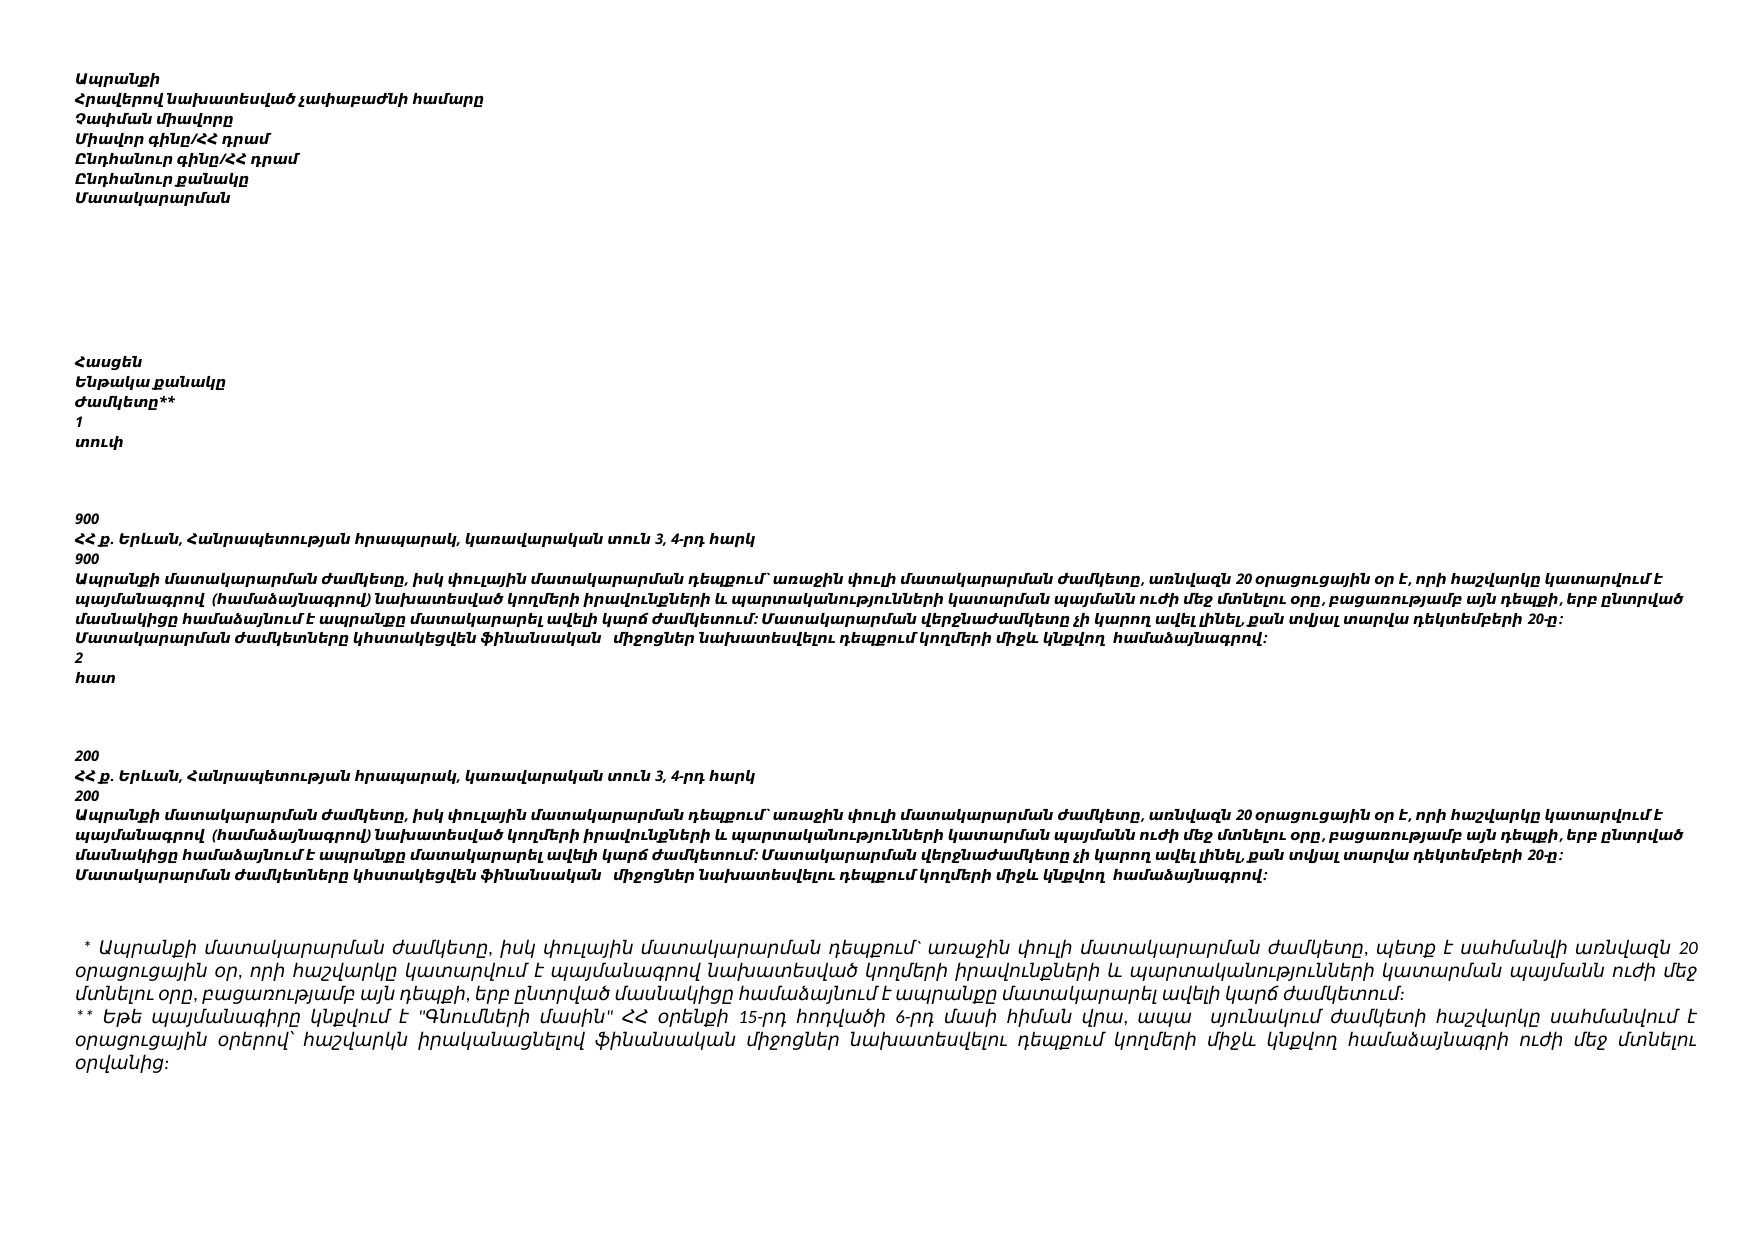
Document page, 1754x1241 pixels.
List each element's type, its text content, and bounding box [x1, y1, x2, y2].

text * Ապրանքի մատակարարման ժամկետը, իսկ փուլային մատակարարման դեպքում` առաջին փուլի մատակարարման ժամկետը, պետք է սահմանվի առնվազն 20 օրացուցային օր, որի հաշվարկը կատարվում է պայմանագրով նախատեսված կողմերի իրավունքների և պարտականությունների կատարման պայմանն ուժի մեջ մտնելու օրը, բացառությամբ այն դեպքի, երբ ընտրված մասնակիցը համաձայնում է ապրանքը մատակարարել ավելի կարճ ժամկետում: [75, 936, 1698, 1005]
text ** Եթե պայմանագիրը կնքվում է "Գնումների մասին" ՀՀ օրենքի 15-րդ հոդվածի 6-րդ մասի հիման վրա, ապա սյունակում ժամկետի հաշվարկը սահմանվում է օրացուցային օրերով՝ հաշվարկն իրականացնելով ֆինանսական միջոցներ նախատեսվելու դեպքում կողմերի միջև կնքվող համաձայնագրի ուժի մեջ մտնելու օրվանից: [75, 1005, 1698, 1074]
